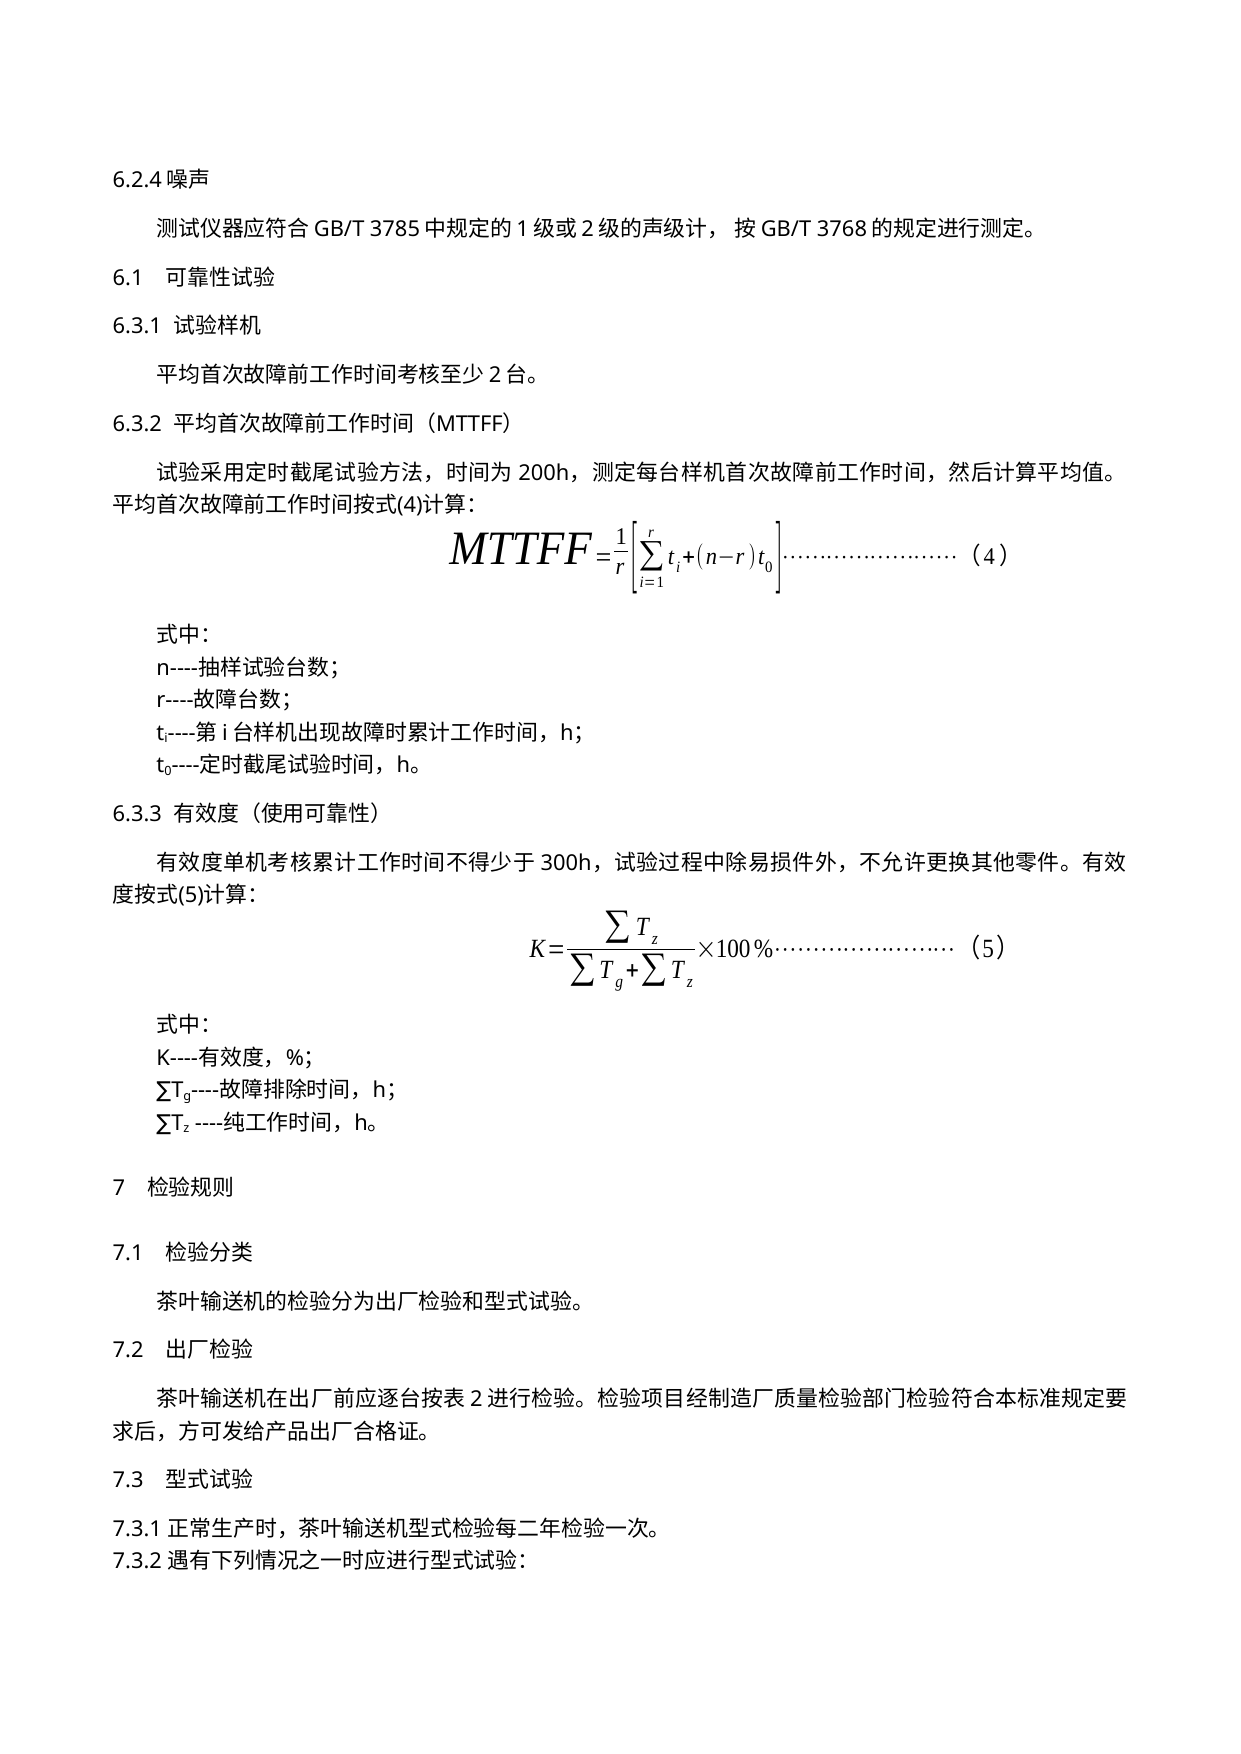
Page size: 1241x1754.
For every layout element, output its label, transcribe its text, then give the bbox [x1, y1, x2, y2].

text ti----第i台样机出现故障时累计工作时间，h； [112, 714, 1128, 747]
text ∑Tz ----纯工作时间，h。 [112, 1104, 1128, 1137]
text n----抽样试验台数； [112, 649, 1128, 682]
text t0----定时截尾试验时间，h。 [112, 747, 1128, 779]
list 6.2.4噪声 [112, 162, 1128, 194]
text 茶叶输送机在出厂前应逐台按表2进行检验。检验项目经制造厂质量检验部门检验符合本标准规定要求后，方可发给产品出厂合格证。 [112, 1381, 1128, 1446]
list 6.3.1 试验样机 [112, 308, 1128, 341]
text 茶叶输送机的检验分为出厂检验和型式试验。 [112, 1283, 1128, 1316]
text 7.3.2 遇有下列情况之一时应进行型式试验： [112, 1543, 1128, 1576]
text r----故障台数； [112, 682, 1128, 714]
list 平均首次故障前工作时间考核至少2台。 [112, 357, 1128, 389]
text K----有效度，%； [112, 1039, 1128, 1072]
text 检验规则 [112, 1169, 1128, 1202]
text 检验分类 [112, 1234, 1128, 1267]
text 型式试验 [112, 1462, 1128, 1494]
text 7.3.1 正常生产时，茶叶输送机型式检验每二年检验一次。 [112, 1511, 1128, 1543]
text 出厂检验 [112, 1332, 1128, 1364]
text 可靠性试验 [112, 259, 1128, 292]
text 试验采用定时截尾试验方法，时间为200h，测定每台样机首次故障前工作时间，然后计算平均值。平均首次故障前工作时间按式(4)计算： [112, 454, 1128, 519]
text 测试仪器应符合GB/T 3785中规定的1级或2级的声级计， 按GB/T 3768的规定进行测定。 [112, 211, 1128, 243]
text ∑Tg----故障排除时间，h； [112, 1072, 1128, 1104]
text 式中： [112, 1007, 1128, 1039]
list 6.3.3 有效度（使用可靠性） [112, 796, 1128, 828]
text 式中： [112, 617, 1128, 649]
list 6.3.2 平均首次故障前工作时间（MTTFF） [112, 406, 1128, 438]
text 有效度单机考核累计工作时间不得少于300h，试验过程中除易损件外，不允许更换其他零件。有效度按式(5)计算： [112, 844, 1128, 909]
